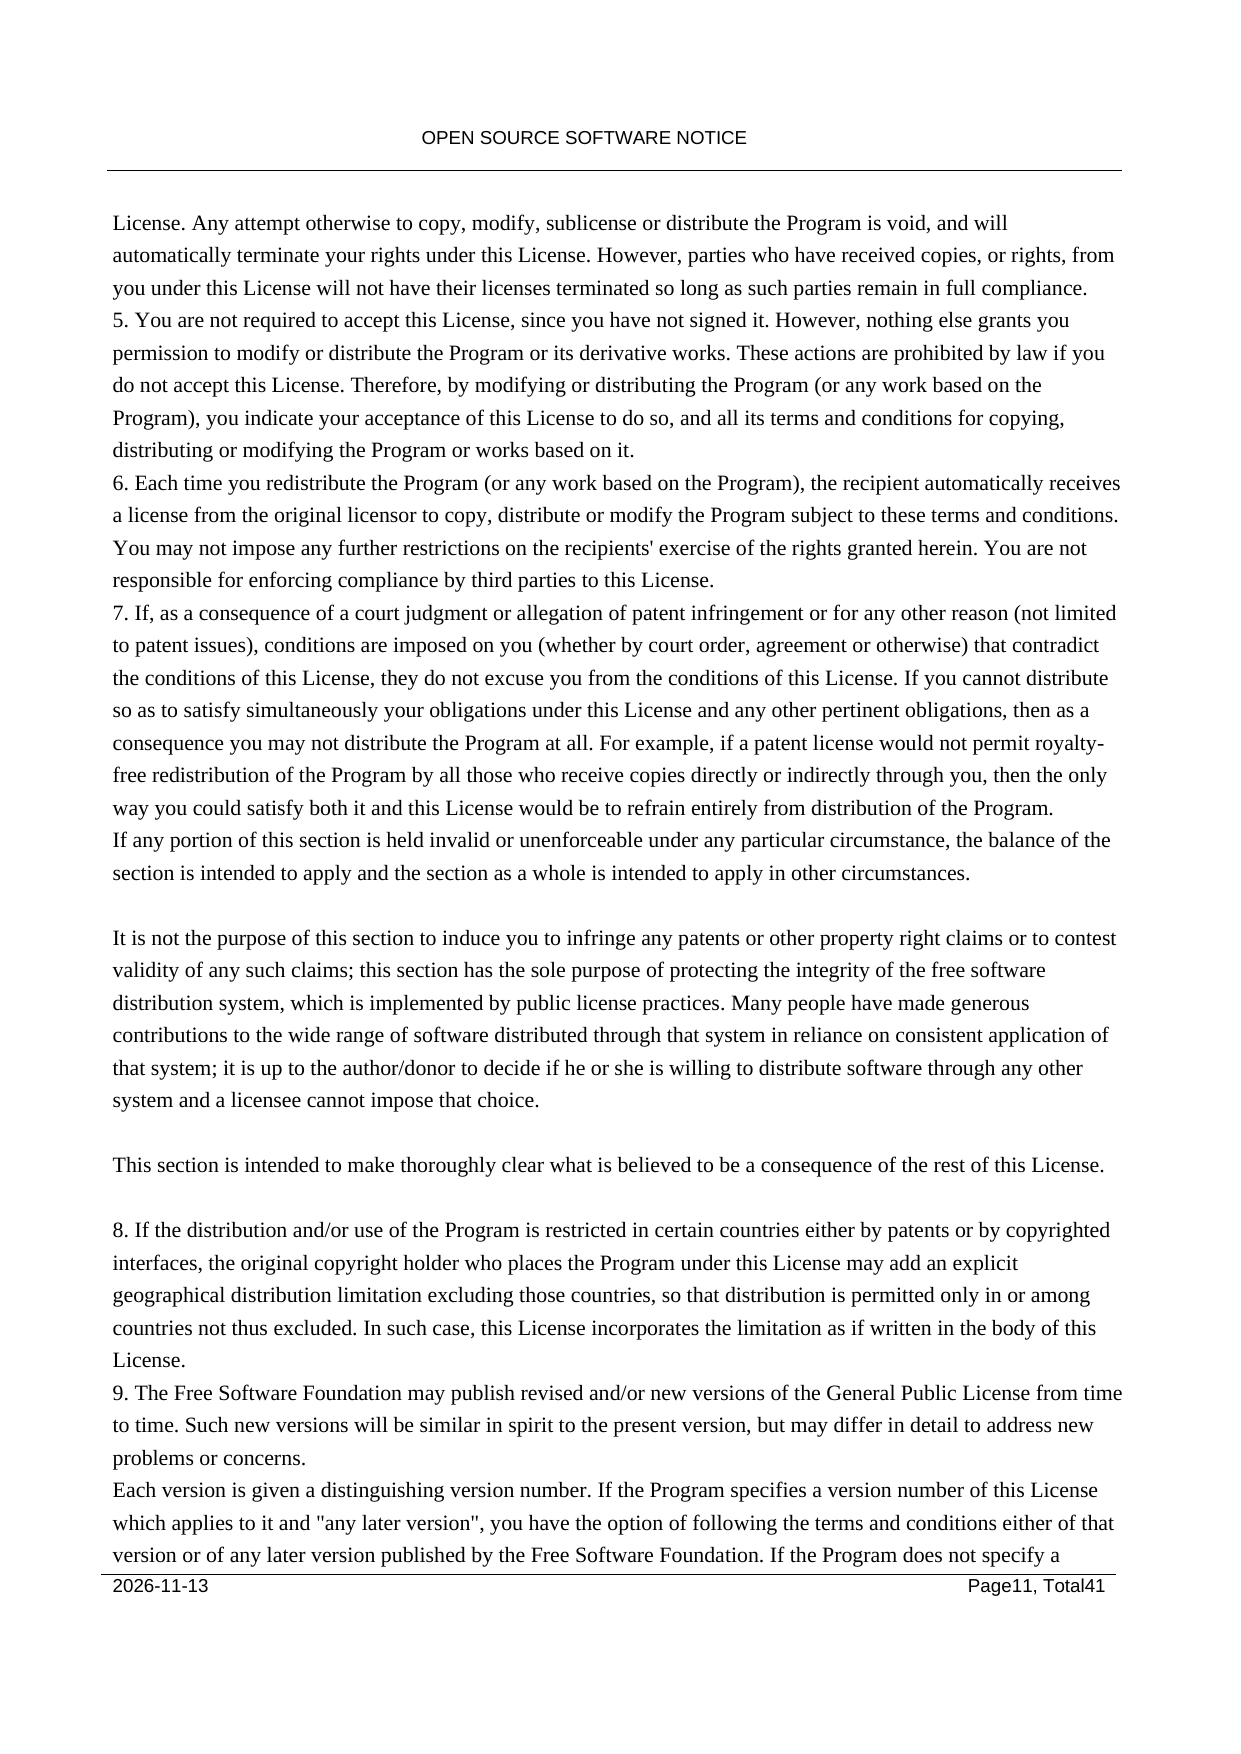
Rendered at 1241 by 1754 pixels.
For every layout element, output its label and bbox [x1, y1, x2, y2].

text [112, 206, 1128, 1571]
